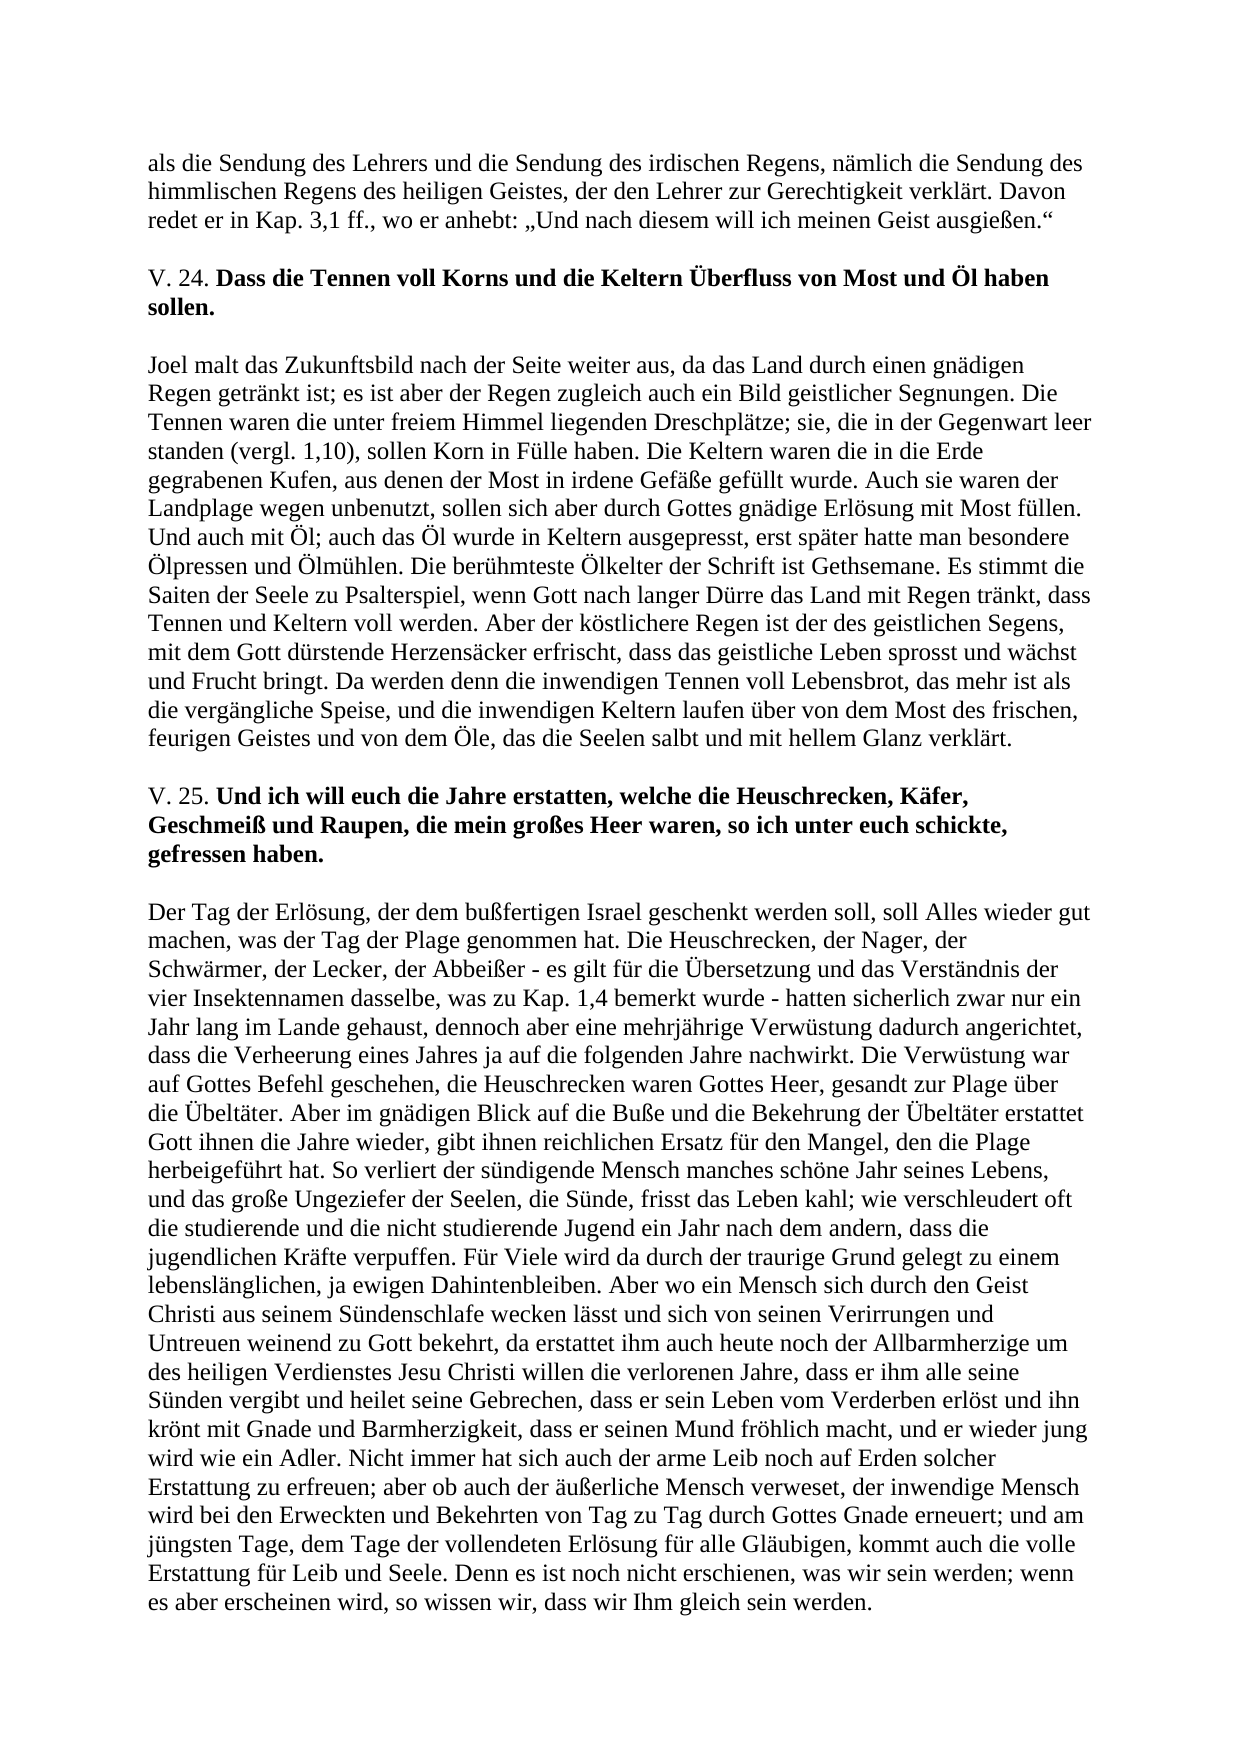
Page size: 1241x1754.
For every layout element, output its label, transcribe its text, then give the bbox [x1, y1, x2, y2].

text V. 25. Und ich will euch die Jahre erstatten, welche die Heuschrecken, Käfer, Geschmeiß und Raupen, die mein großes Heer waren, so ich unter euch schickte, gefressen haben. [148, 781, 1093, 868]
text V. 24. Dass die Tennen voll Korns und die Keltern Überfluss von Most und Öl haben sollen. [148, 263, 1093, 321]
text Joel malt das Zukunftsbild nach der Seite weiter aus, da das Land durch einen gnädigen Regen getränkt ist; es ist aber der Regen zugleich auch ein Bild geistlicher Segnungen. Die Tennen waren die unter freiem Himmel liegenden Dreschplätze; sie, die in der Gegenwart leer standen (vergl. 1,10), sollen Korn in Fülle haben. Die Keltern waren die in die Erde gegrabenen Kufen, aus denen der Most in irdene Gefäße gefüllt wurde. Auch sie waren der Landplage wegen unbenutzt, sollen sich aber durch Gottes gnädige Erlösung mit Most füllen. Und auch mit Öl; auch das Öl wurde in Keltern ausgepresst, erst später hatte man besondere Ölpressen und Ölmühlen. Die berühmteste Ölkelter der Schrift ist Gethsemane. Es stimmt die Saiten der Seele zu Psalterspiel, wenn Gott nach langer Dürre das Land mit Regen tränkt, dass Tennen und Keltern voll werden. Aber der köstlichere Regen ist der des geistlichen Segens, mit dem Gott dürstende Herzensäcker erfrischt, dass das geistliche Leben sprosst und wächst und Frucht bringt. Da werden denn die inwendigen Tennen voll Lebensbrot, das mehr ist als die vergängliche Speise, und die inwendigen Keltern laufen über von dem Most des frischen, feurigen Geistes und von dem Öle, das die Seelen salbt und mit hellem Glanz verklärt. [148, 350, 1093, 752]
text Der Tag der Erlösung, der dem bußfertigen Israel geschenkt werden soll, soll Alles wieder gut machen, was der Tag der Plage genommen hat. Die Heuschrecken, der Nager, der Schwärmer, der Lecker, der Abbeißer - es gilt für die Übersetzung und das Verständnis der vier Insektennamen dasselbe, was zu Kap. 1,4 bemerkt wurde - hatten sicherlich zwar nur ein Jahr lang im Lande gehaust, dennoch aber eine mehrjährige Verwüstung dadurch angerichtet, dass die Verheerung eines Jahres ja auf die folgenden Jahre nachwirkt. Die Verwüstung war auf Gottes Befehl geschehen, die Heuschrecken waren Gottes Heer, gesandt zur Plage über die Übeltäter. Aber im gnädigen Blick auf die Buße und die Bekehrung der Übeltäter erstattet Gott ihnen die Jahre wieder, gibt ihnen reichlichen Ersatz für den Mangel, den die Plage herbeigeführt hat. So verliert der sündigende Mensch manches schöne Jahr seines Lebens, und das große Ungeziefer der Seelen, die Sünde, frisst das Leben kahl; wie verschleudert oft die studierende und die nicht studierende Jugend ein Jahr nach dem andern, dass die jugendlichen Kräfte verpuffen. Für Viele wird da durch der traurige Grund gelegt zu einem lebenslänglichen, ja ewigen Dahintenbleiben. Aber wo ein Mensch sich durch den Geist Christi aus seinem Sündenschlafe wecken lässt und sich von seinen Verirrungen und Untreuen weinend zu Gott bekehrt, da erstattet ihm auch heute noch der Allbarmherzige um des heiligen Verdienstes Jesu Christi willen die verlorenen Jahre, dass er ihm alle seine Sünden vergibt und heilet seine Gebrechen, dass er sein Leben vom Verderben erlöst und ihn krönt mit Gnade und Barmherzigkeit, dass er seinen Mund fröhlich macht, und er wieder jung wird wie ein Adler. Nicht immer hat sich auch der arme Leib noch auf Erden solcher Erstattung zu erfreuen; aber ob auch der äußerliche Mensch verweset, der inwendige Mensch wird bei den Erweckten und Bekehrten von Tag zu Tag durch Gottes Gnade erneuert; und am jüngsten Tage, dem Tage der vollendeten Erlösung für alle Gläubigen, kommt auch die volle Erstattung für Leib und Seele. Denn es ist noch nicht erschienen, was wir sein werden; wenn es aber erscheinen wird, so wissen wir, dass wir Ihm gleich sein werden. [148, 897, 1093, 1616]
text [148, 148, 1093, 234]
